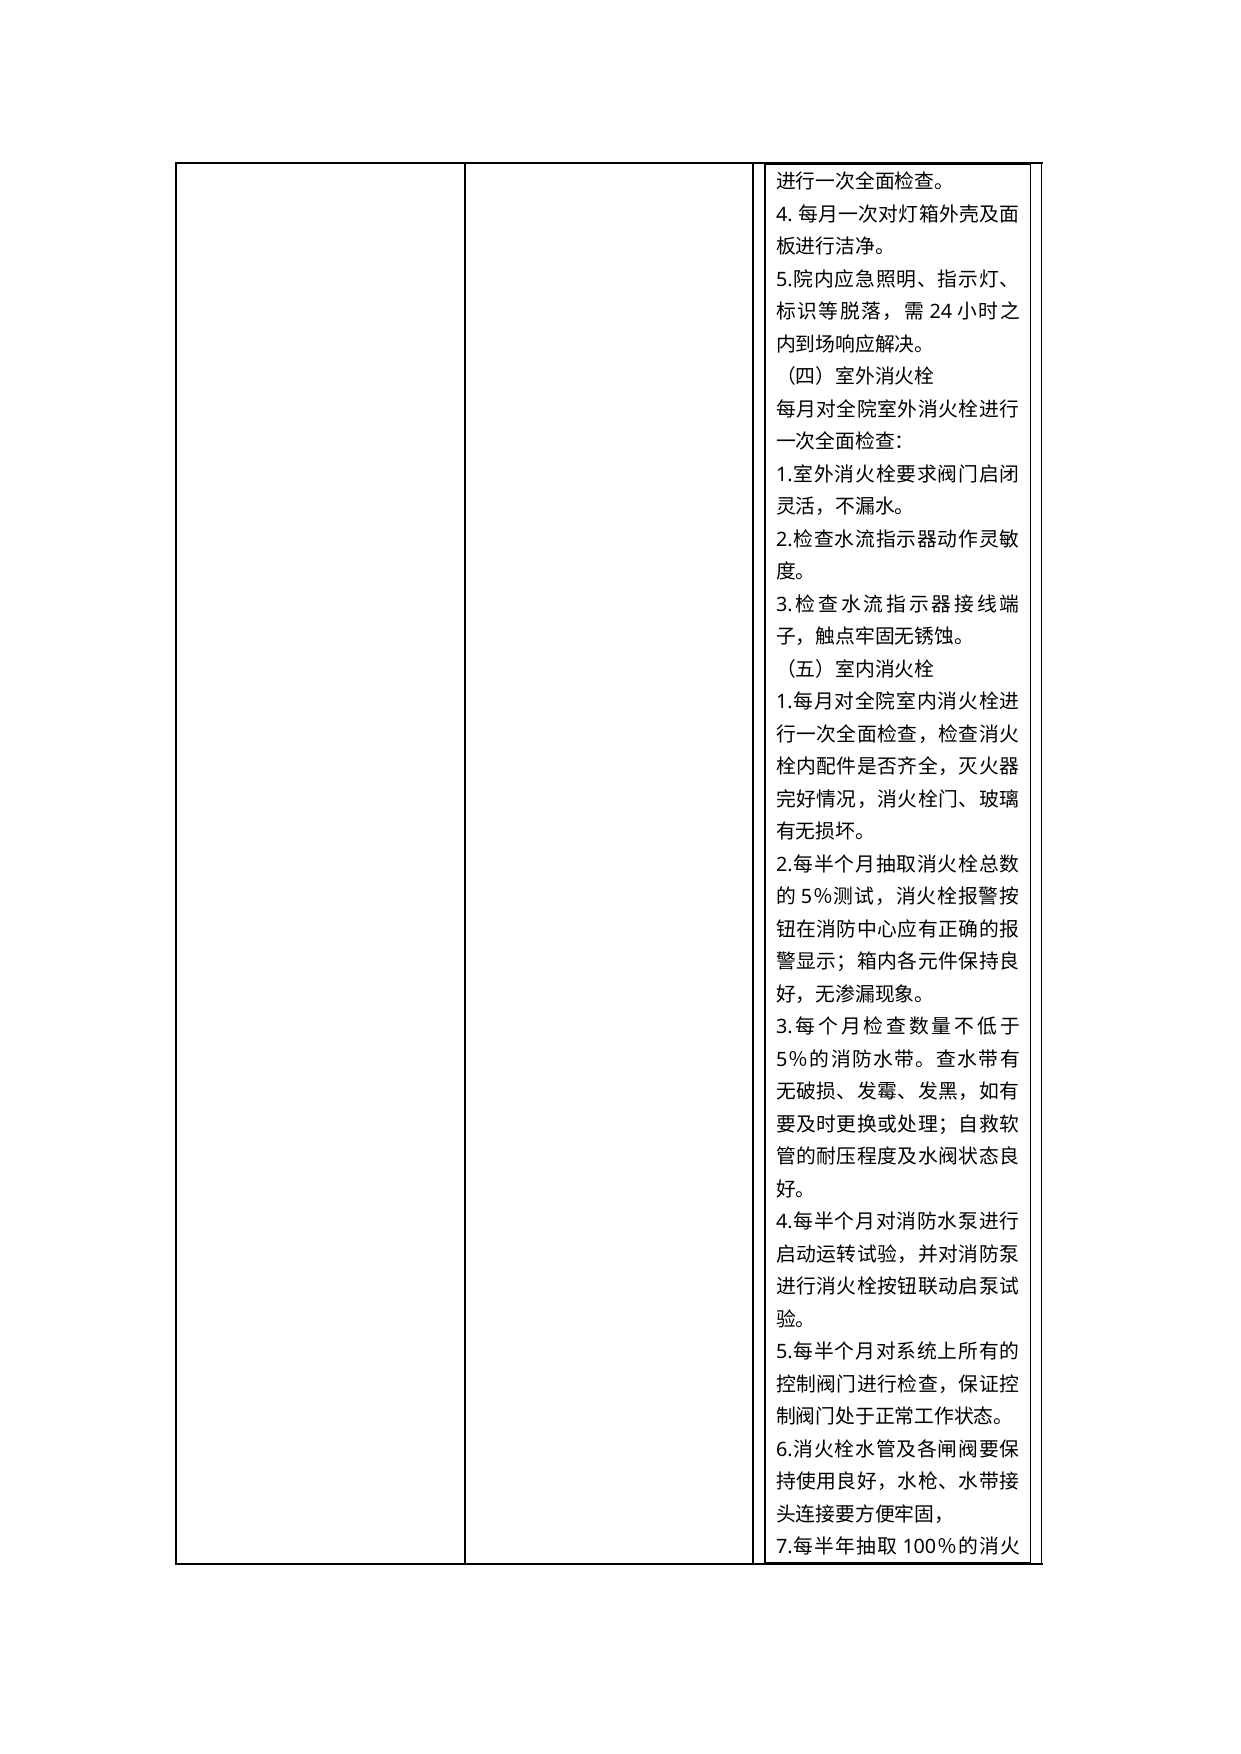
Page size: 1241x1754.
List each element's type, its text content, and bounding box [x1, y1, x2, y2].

table_cell [1031, 164, 1041, 1563]
table_cell [754, 164, 764, 1563]
table_cell [766, 165, 1030, 1562]
table_cell [466, 164, 752, 1563]
table_cell 1 [177, 164, 464, 1563]
